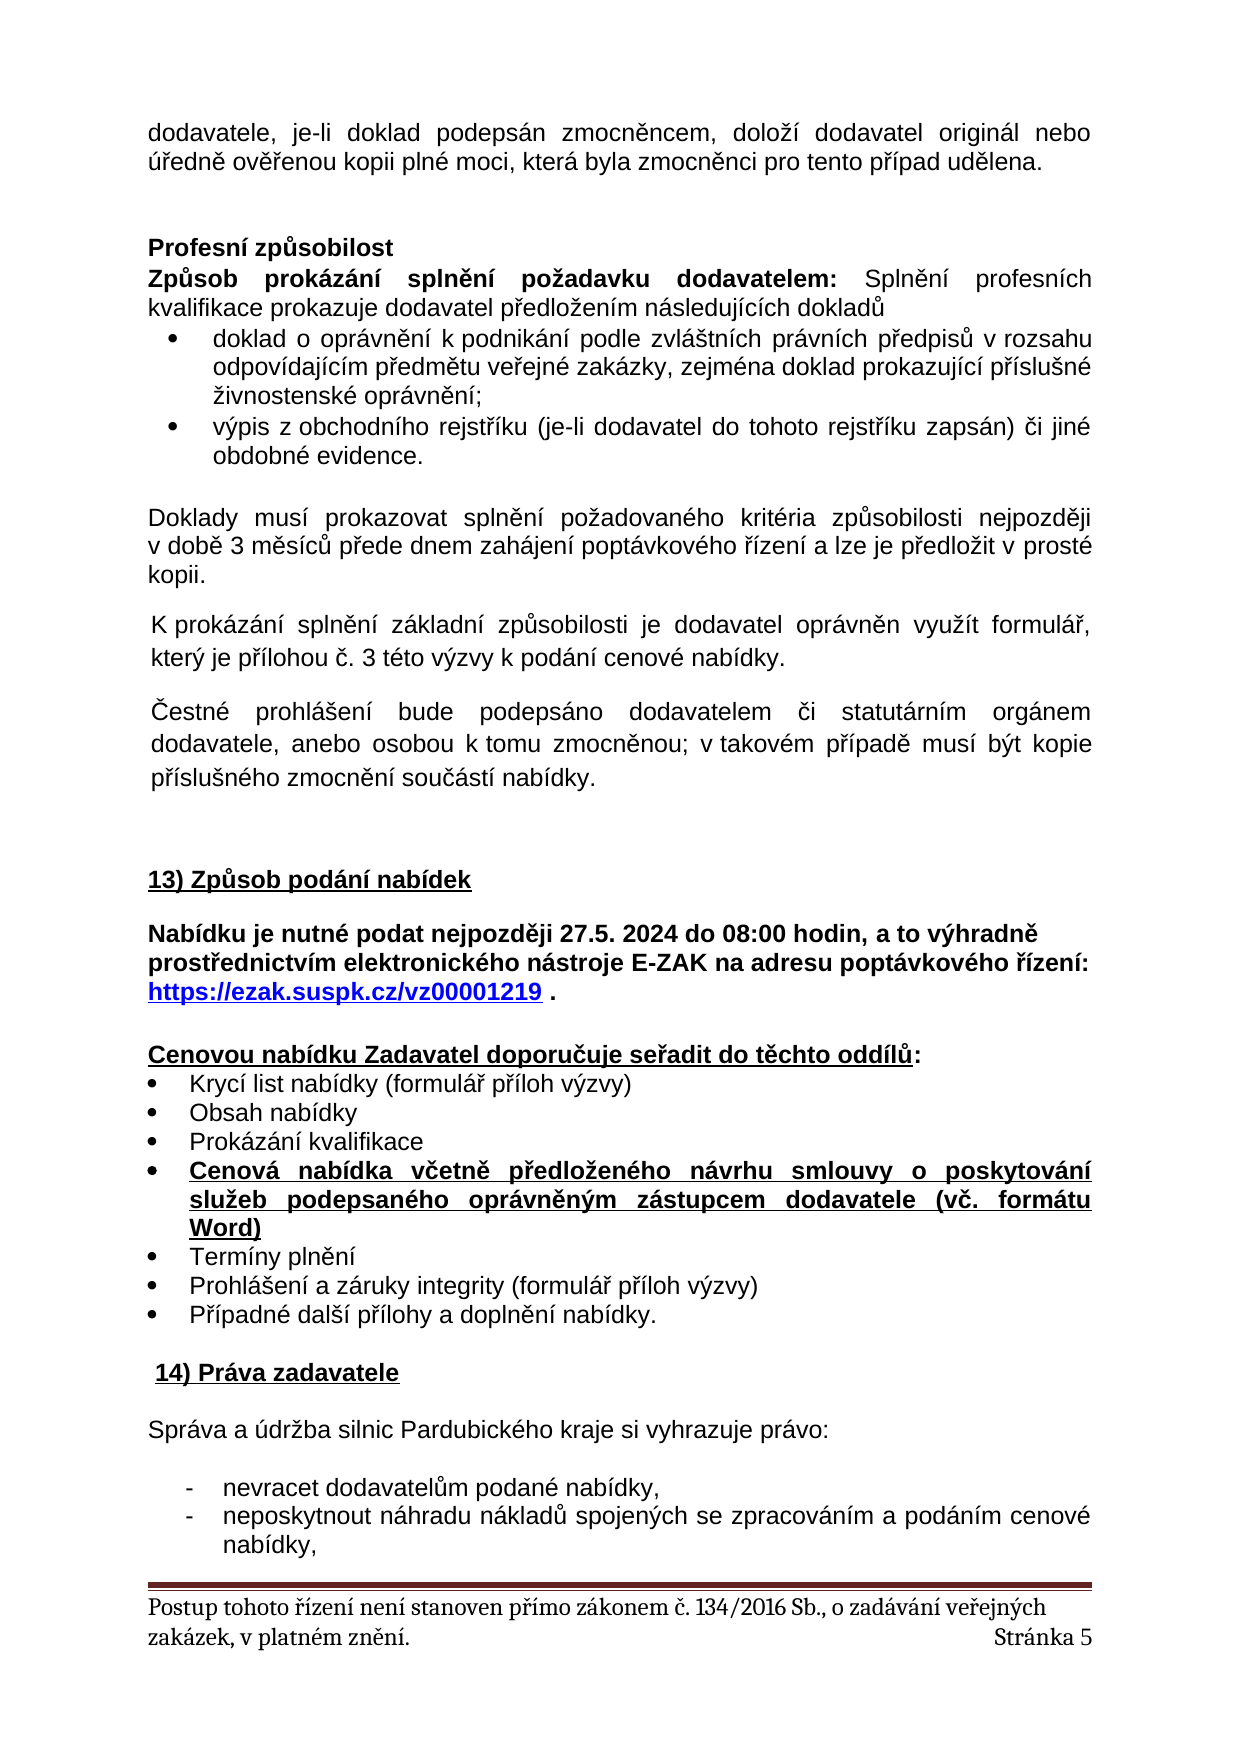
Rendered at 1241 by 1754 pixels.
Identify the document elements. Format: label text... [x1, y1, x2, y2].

text Způsob prokázání splnění požadavku dodavatelem: Splnění profesních kvalifikace prokazuje dodavatel předložením následujících dokladů [148, 264, 1092, 321]
text Správa a údržba silnic Pardubického kraje si vyhrazuje právo: [148, 1415, 1092, 1444]
list Prohlášení a záruky integrity (formulář příloh výzvy) [148, 1271, 1092, 1300]
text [148, 118, 1092, 176]
list doklad o oprávnění k podnikání podle zvláštních právních předpisů v rozsahu odpovídajícím předmětu veřejné zakázky, zejména doklad prokazující příslušné živnostenské oprávnění; [168, 323, 1092, 410]
list Krycí list nabídky (formulář příloh výzvy) [148, 1069, 1092, 1098]
list Prokázání kvalifikace [148, 1127, 1092, 1156]
text Profesní způsobilost [148, 233, 1092, 262]
subtitle Nabídku je nutné podat nejpozději 27.5. 2024 do 08:00 hodin, a to výhradně prostřednictvím elektronického nástroje E-ZAK na adresu poptávkového řízení: https://ezak.suspk.cz/vz00001219 . [148, 919, 1092, 1006]
text 13) Způsob podání nabídek [148, 866, 1092, 894]
list neposkytnout náhradu nákladů spojených se zpracováním a podáním cenové nabídky, [185, 1501, 1092, 1559]
list K prokázání splnění základní způsobilosti je dodavatel oprávněn využít formulář, který je přílohou č. 3 této výzvy k podání cenové nabídky. [151, 609, 1092, 671]
text Cenovou nabídku Zadavatel doporučuje seřadit do těchto oddílů: [148, 1041, 1092, 1069]
list Termíny plnění [148, 1242, 1092, 1271]
list nevracet dodavatelům podané nabídky, [185, 1472, 1092, 1501]
list Cenová nabídka včetně předloženého návrhu smlouvy o poskytování služeb podepsaného oprávněným zástupcem dodavatele (vč. formátu Word) [148, 1156, 1092, 1242]
list Obsah nabídky [148, 1098, 1092, 1127]
text 14) Práva zadavatele [148, 1357, 1092, 1386]
text Doklady musí prokazovat splnění požadovaného kritéria způsobilosti nejpozději v době 3 měsíců přede dnem zahájení poptávkového řízení a lze je předložit v prosté kopii. [148, 502, 1092, 589]
list Případné další přílohy a doplnění nabídky. [148, 1300, 1092, 1329]
list výpis z obchodního rejstříku (je-li dodavatel do tohoto rejstříku zapsán) či jiné obdobné evidence. [168, 412, 1092, 469]
list Čestné prohlášení bude podepsáno dodavatelem či statutárním orgánem dodavatele, anebo osobou k tomu zmocněnou; v takovém případě musí být kopie příslušného zmocnění součástí nabídky. [151, 696, 1092, 791]
